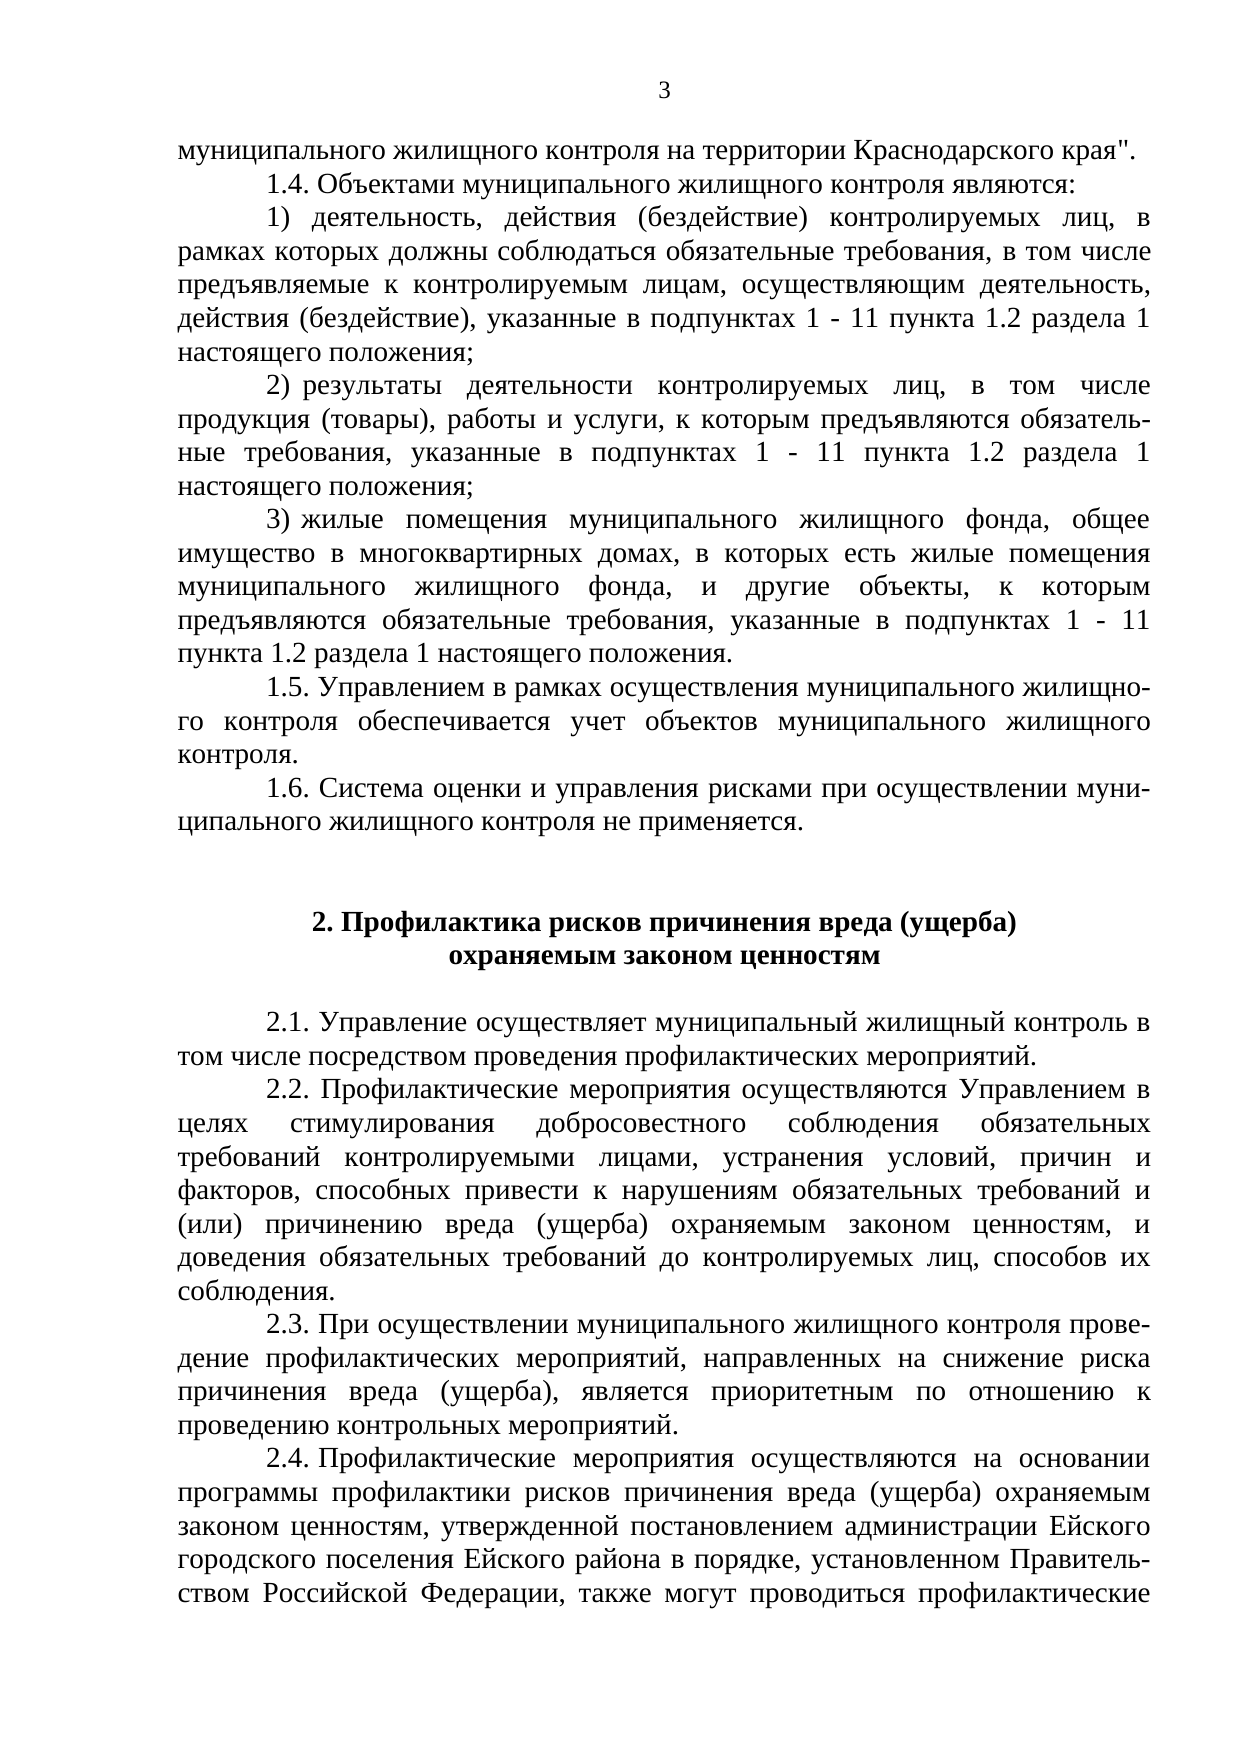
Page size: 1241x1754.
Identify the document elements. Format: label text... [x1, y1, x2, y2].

text 1.6. Система оценки и управления рисками при осуществлении муни-ципального жилищного контроля не применяется. [177, 770, 1152, 837]
text 2.3. При осуществлении муниципального жилищного контроля прове-дение профилактических мероприятий, направленных на снижение риска причинения вреда (ущерба), является приоритетным по отношению к проведению контрольных мероприятий. [177, 1306, 1152, 1441]
text 2.1. Управление осуществляет муниципальный жилищный контроль в том числе посредством проведения профилактических мероприятий. [177, 1004, 1152, 1072]
text 1) деятельность, действия (бездействие) контролируемых лиц, в рамках которых должны соблюдаться обязательные требования, в том числе предъявляемые к контролируемым лицам, осуществляющим деятельность, действия (бездействие), указанные в подпунктах 1 - 11 пункта 1.2 раздела 1 настоящего положения; [177, 199, 1152, 367]
text 2.2. Профилактические мероприятия осуществляются Управлением в целях стимулирования добросовестного соблюдения обязательных требований контролируемыми лицами, устранения условий, причин и факторов, способных привести к нарушениям обязательных требований и (или) причинению вреда (ущерба) охраняемым законом ценностям, и доведения обязательных требований до контролируемых лиц, способов их соблюдения. [177, 1072, 1152, 1306]
text охраняемым законом ценностям [266, 937, 1063, 971]
text 3) жилые помещения муниципального жилищного фонда, общее имущество в многоквартирных домах, в которых есть жилые помещения муниципального жилищного фонда, и другие объекты, к которым предъявляются обязательные требования, указанные в подпунктах 1 - 11 пункта 1.2 раздела 1 настоящего положения. [177, 501, 1152, 669]
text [177, 1441, 1152, 1608]
text 2) результаты деятельности контролируемых лиц, в том числе продукция (товары), работы и услуги, к которым предъявляются обязатель-ные требования, указанные в подпунктах 1 - 11 пункта 1.2 раздела 1 настоящего положения; [177, 367, 1152, 501]
text муниципального жилищного контроля на территории Краснодарского края". [177, 132, 1152, 166]
text 1.4. Объектами муниципального жилищного контроля являются: [177, 166, 1152, 199]
text 1.5. Управлением в рамках осуществления муниципального жилищно-го контроля обеспечивается учет объектов муниципального жилищного контроля. [177, 669, 1152, 770]
text 2. Профилактика рисков причинения вреда (ущерба) [266, 904, 1063, 937]
